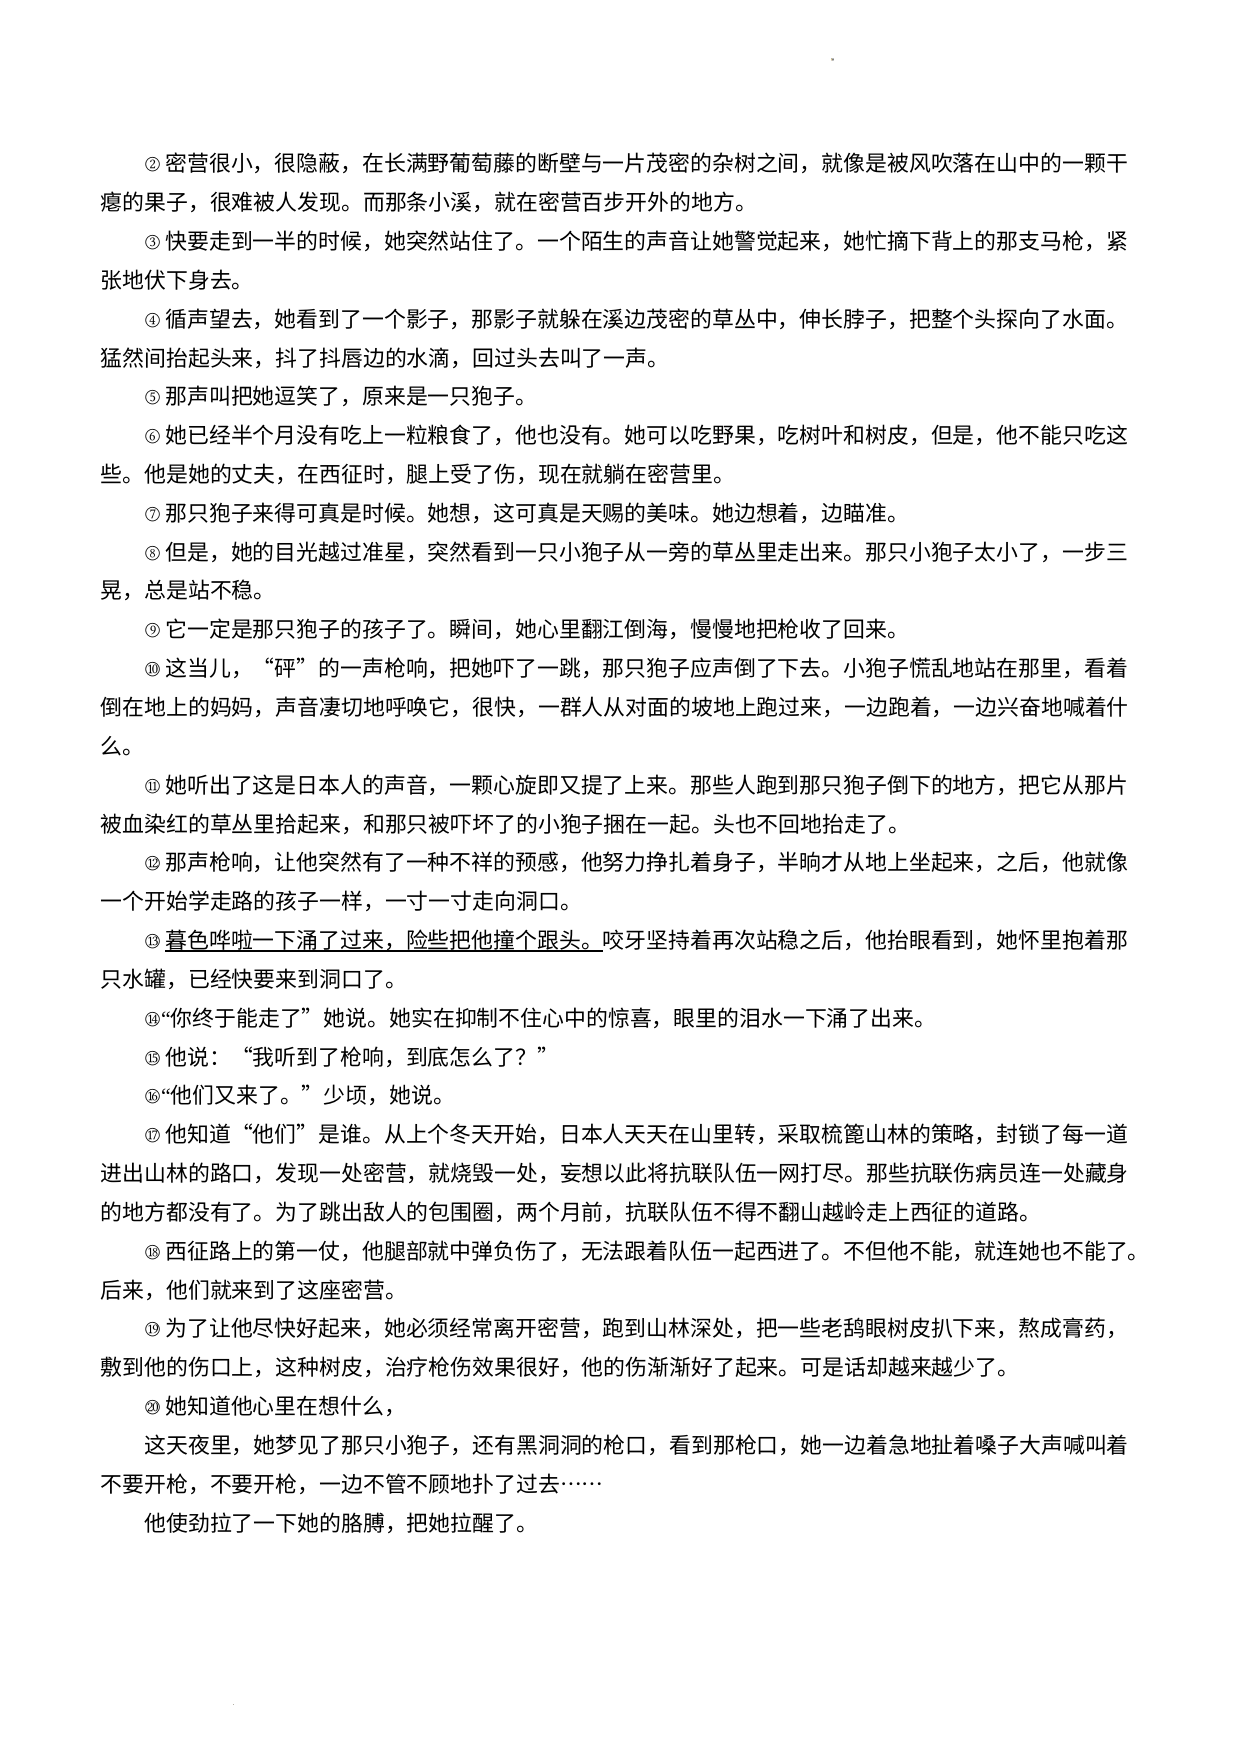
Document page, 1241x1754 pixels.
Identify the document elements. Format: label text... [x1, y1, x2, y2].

text ⑱西征路上的第一仗，他腿部就中弹负伤了，无法跟着队伍一起西进了。不但他不能，就连她也不能了。后来，他们就来到了这座密营。 [100, 1233, 1140, 1305]
text ⑮他说：“我听到了枪响，到底怎么了？” [100, 1039, 1140, 1072]
text ⑨它一定是那只狍子的孩子了。瞬间，她心里翻江倒海，慢慢地把枪收了回来。 [100, 612, 1140, 644]
text ⑫那声枪响，让他突然有了一种不祥的预感，他努力挣扎着身子，半晌才从地上坐起来，之后，他就像一个开始学走路的孩子一样，一寸一寸走向洞口。 [100, 845, 1140, 916]
text ⑦那只狍子来得可真是时候。她想，这可真是天赐的美味。她边想着，边瞄准。 [100, 495, 1140, 528]
text ④循声望去，她看到了一个影子，那影子就躲在溪边茂密的草丛中，伸长脖子，把整个头探向了水面。猛然间抬起头来，抖了抖唇边的水滴，回过头去叫了一声。 [100, 301, 1140, 373]
text ②密营很小，很隐蔽，在长满野葡萄藤的断壁与一片茂密的杂树之间，就像是被风吹落在山中的一颗干瘪的果子，很难被人发现。而那条小溪，就在密营百步开外的地方。 [100, 146, 1140, 217]
text ⑯“他们又来了。”少顷，她说。 [100, 1078, 1140, 1110]
text ⑬暮色哗啦一下涌了过来，险些把他撞个跟头。咬牙坚持着再次站稳之后，他抬眼看到，她怀里抱着那只水罐，已经快要来到洞口了。 [100, 923, 1140, 994]
text ⑳她知道他心里在想什么， [100, 1389, 1140, 1421]
text 他使劲拉了一下她的胳膊，把她拉醒了。 [100, 1505, 1140, 1538]
text ⑩这当儿，“砰”的一声枪响，把她吓了一跳，那只狍子应声倒了下去。小狍子慌乱地站在那里，看着倒在地上的妈妈，声音凄切地呼唤它，很快，一群人从对面的坡地上跑过来，一边跑着，一边兴奋地喊着什么。 [100, 651, 1140, 761]
text ⑪她听出了这是日本人的声音，一颗心旋即又提了上来。那些人跑到那只狍子倒下的地方，把它从那片被血染红的草丛里拾起来，和那只被吓坏了的小狍子捆在一起。头也不回地抬走了。 [100, 767, 1140, 839]
text ⑤那声叫把她逗笑了，原来是一只狍子。 [100, 379, 1140, 411]
text ⑰他知道“他们”是谁。从上个冬天开始，日本人天天在山里转，采取梳篦山林的策略，封锁了每一道进出山林的路口，发现一处密营，就烧毁一处，妄想以此将抗联队伍一网打尽。那些抗联伤病员连一处藏身的地方都没有了。为了跳出敌人的包围圈，两个月前，抗联队伍不得不翻山越岭走上西征的道路。 [100, 1117, 1140, 1227]
text ⑧但是，她的目光越过准星，突然看到一只小狍子从一旁的草丛里走出来。那只小狍子太小了，一步三晃，总是站不稳。 [100, 534, 1140, 606]
text ⑥她已经半个月没有吃上一粒粮食了，他也没有。她可以吃野果，吃树叶和树皮，但是，他不能只吃这些。他是她的丈夫，在西征时，腿上受了伤，现在就躺在密营里。 [100, 418, 1140, 489]
text ⑭“你终于能走了”她说。她实在抑制不住心中的惊喜，眼里的泪水一下涌了出来。 [100, 1000, 1140, 1033]
text ⑲为了让他尽快好起来，她必须经常离开密营，跑到山林深处，把一些老鸹眼树皮扒下来，熬成膏药，敷到他的伤口上，这种树皮，治疗枪伤效果很好，他的伤渐渐好了起来。可是话却越来越少了。 [100, 1311, 1140, 1382]
text 这天夜里，她梦见了那只小狍子，还有黑洞洞的枪口，看到那枪口，她一边着急地扯着嗓子大声喊叫着不要开枪，不要开枪，一边不管不顾地扑了过去…… [100, 1427, 1140, 1499]
text ③快要走到一半的时候，她突然站住了。一个陌生的声音让她警觉起来，她忙摘下背上的那支马枪，紧张地伏下身去。 [100, 223, 1140, 295]
